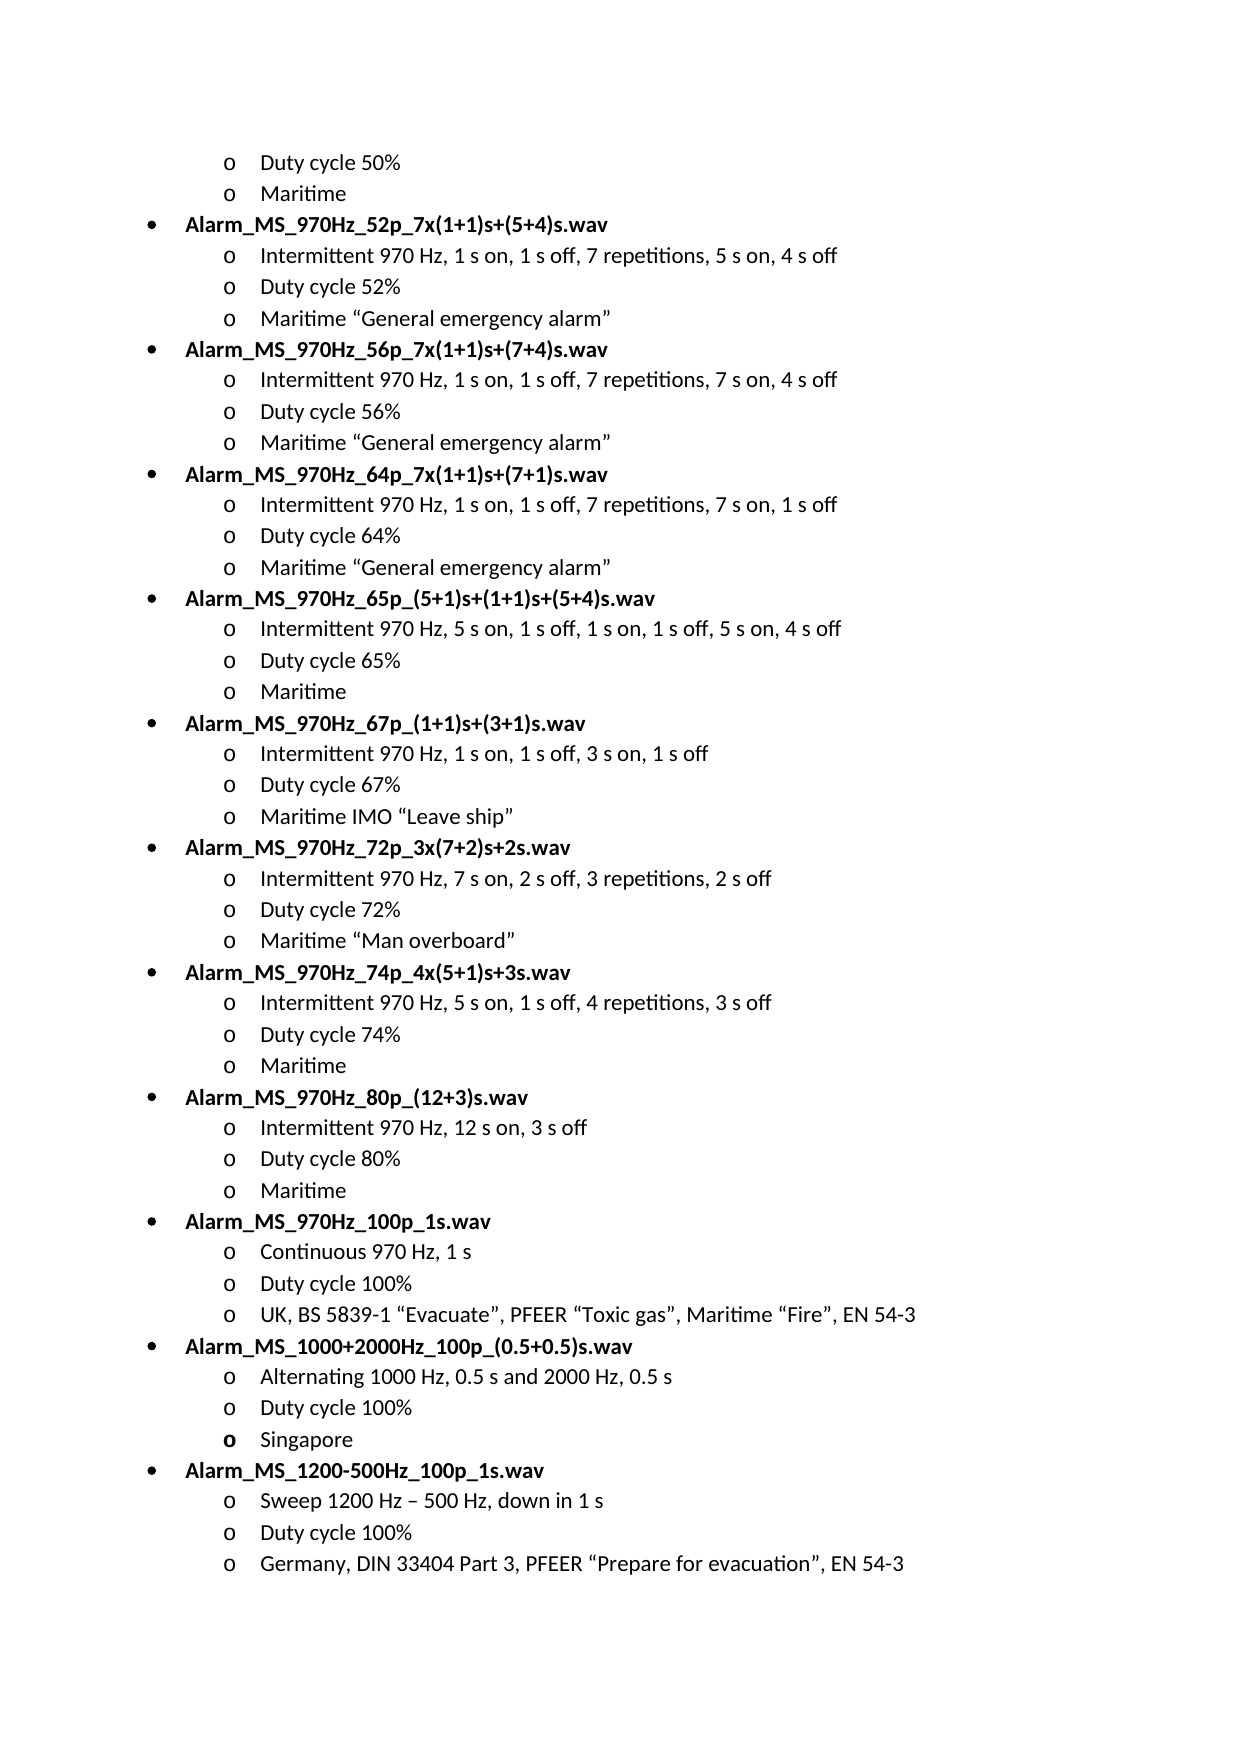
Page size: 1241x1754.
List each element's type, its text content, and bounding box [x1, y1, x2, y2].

list Maritime “Man overboard” [223, 927, 1093, 956]
list Intermittent 970 Hz, 7 s on, 2 s off, 3 repetitions, 2 s off [223, 864, 1093, 893]
list Maritime “General emergency alarm” [223, 304, 1093, 333]
list Duty cycle 50% [223, 148, 1093, 177]
list Maritime [223, 677, 1093, 707]
list Alarm_MS_970Hz_74p_4x(5+1)s+3s.wav [148, 958, 1093, 986]
list Alarm_MS_970Hz_100p_1s.wav [148, 1207, 1093, 1235]
list Duty cycle 80% [223, 1144, 1093, 1173]
list Duty cycle 100% [223, 1393, 1093, 1423]
list Maritime “General emergency alarm” [223, 428, 1093, 457]
list Intermittent 970 Hz, 12 s on, 3 s off [223, 1113, 1093, 1142]
list Intermittent 970 Hz, 5 s on, 1 s off, 1 s on, 1 s off, 5 s on, 4 s off [223, 614, 1093, 644]
list Duty cycle 67% [223, 771, 1093, 800]
list Duty cycle 100% [223, 1269, 1093, 1298]
list Alarm_MS_970Hz_67p_(1+1)s+(3+1)s.wav [148, 709, 1093, 737]
list Alarm_MS_970Hz_72p_3x(7+2)s+2s.wav [148, 833, 1093, 861]
list Intermittent 970 Hz, 1 s on, 1 s off, 7 repetitions, 7 s on, 4 s off [223, 365, 1093, 394]
list Alarm_MS_970Hz_52p_7x(1+1)s+(5+4)s.wav [148, 211, 1093, 238]
list Duty cycle 64% [223, 521, 1093, 551]
list Germany, DIN 33404 Part 3, PFEER “Prepare for evacuation”, EN 54-3 [223, 1549, 1093, 1579]
list Duty cycle 56% [223, 397, 1093, 426]
list Singapore [223, 1425, 1093, 1454]
list Alarm_MS_1200-500Hz_100p_1s.wav [148, 1456, 1093, 1484]
list Maritime IMO “Leave ship” [223, 802, 1093, 831]
list Duty cycle 74% [223, 1020, 1093, 1049]
list Alarm_MS_970Hz_80p_(12+3)s.wav [148, 1083, 1093, 1111]
list Maritime [223, 1051, 1093, 1080]
list Alarm_MS_970Hz_64p_7x(1+1)s+(7+1)s.wav [148, 460, 1093, 488]
list Intermittent 970 Hz, 1 s on, 1 s off, 7 repetitions, 7 s on, 1 s off [223, 490, 1093, 519]
list Maritime [223, 179, 1093, 208]
list Duty cycle 100% [223, 1518, 1093, 1547]
list Duty cycle 72% [223, 895, 1093, 924]
list Maritime “General emergency alarm” [223, 553, 1093, 582]
list Intermittent 970 Hz, 5 s on, 1 s off, 4 repetitions, 3 s off [223, 988, 1093, 1017]
list Continuous 970 Hz, 1 s [223, 1237, 1093, 1267]
list Duty cycle 52% [223, 272, 1093, 301]
list Alarm_MS_970Hz_56p_7x(1+1)s+(7+4)s.wav [148, 335, 1093, 363]
list Maritime [223, 1176, 1093, 1205]
list Sweep 1200 Hz – 500 Hz, down in 1 s [223, 1487, 1093, 1516]
list Intermittent 970 Hz, 1 s on, 1 s off, 7 repetitions, 5 s on, 4 s off [223, 241, 1093, 270]
list Alternating 1000 Hz, 0.5 s and 2000 Hz, 0.5 s [223, 1362, 1093, 1391]
list UK, BS 5839-1 “Evacuate”, PFEER “Toxic gas”, Maritime “Fire”, EN 54-3 [223, 1300, 1093, 1329]
list Alarm_MS_1000+2000Hz_100p_(0.5+0.5)s.wav [148, 1332, 1093, 1360]
list Intermittent 970 Hz, 1 s on, 1 s off, 3 s on, 1 s off [223, 739, 1093, 768]
list Alarm_MS_970Hz_65p_(5+1)s+(1+1)s+(5+4)s.wav [148, 584, 1093, 612]
list Duty cycle 65% [223, 646, 1093, 675]
